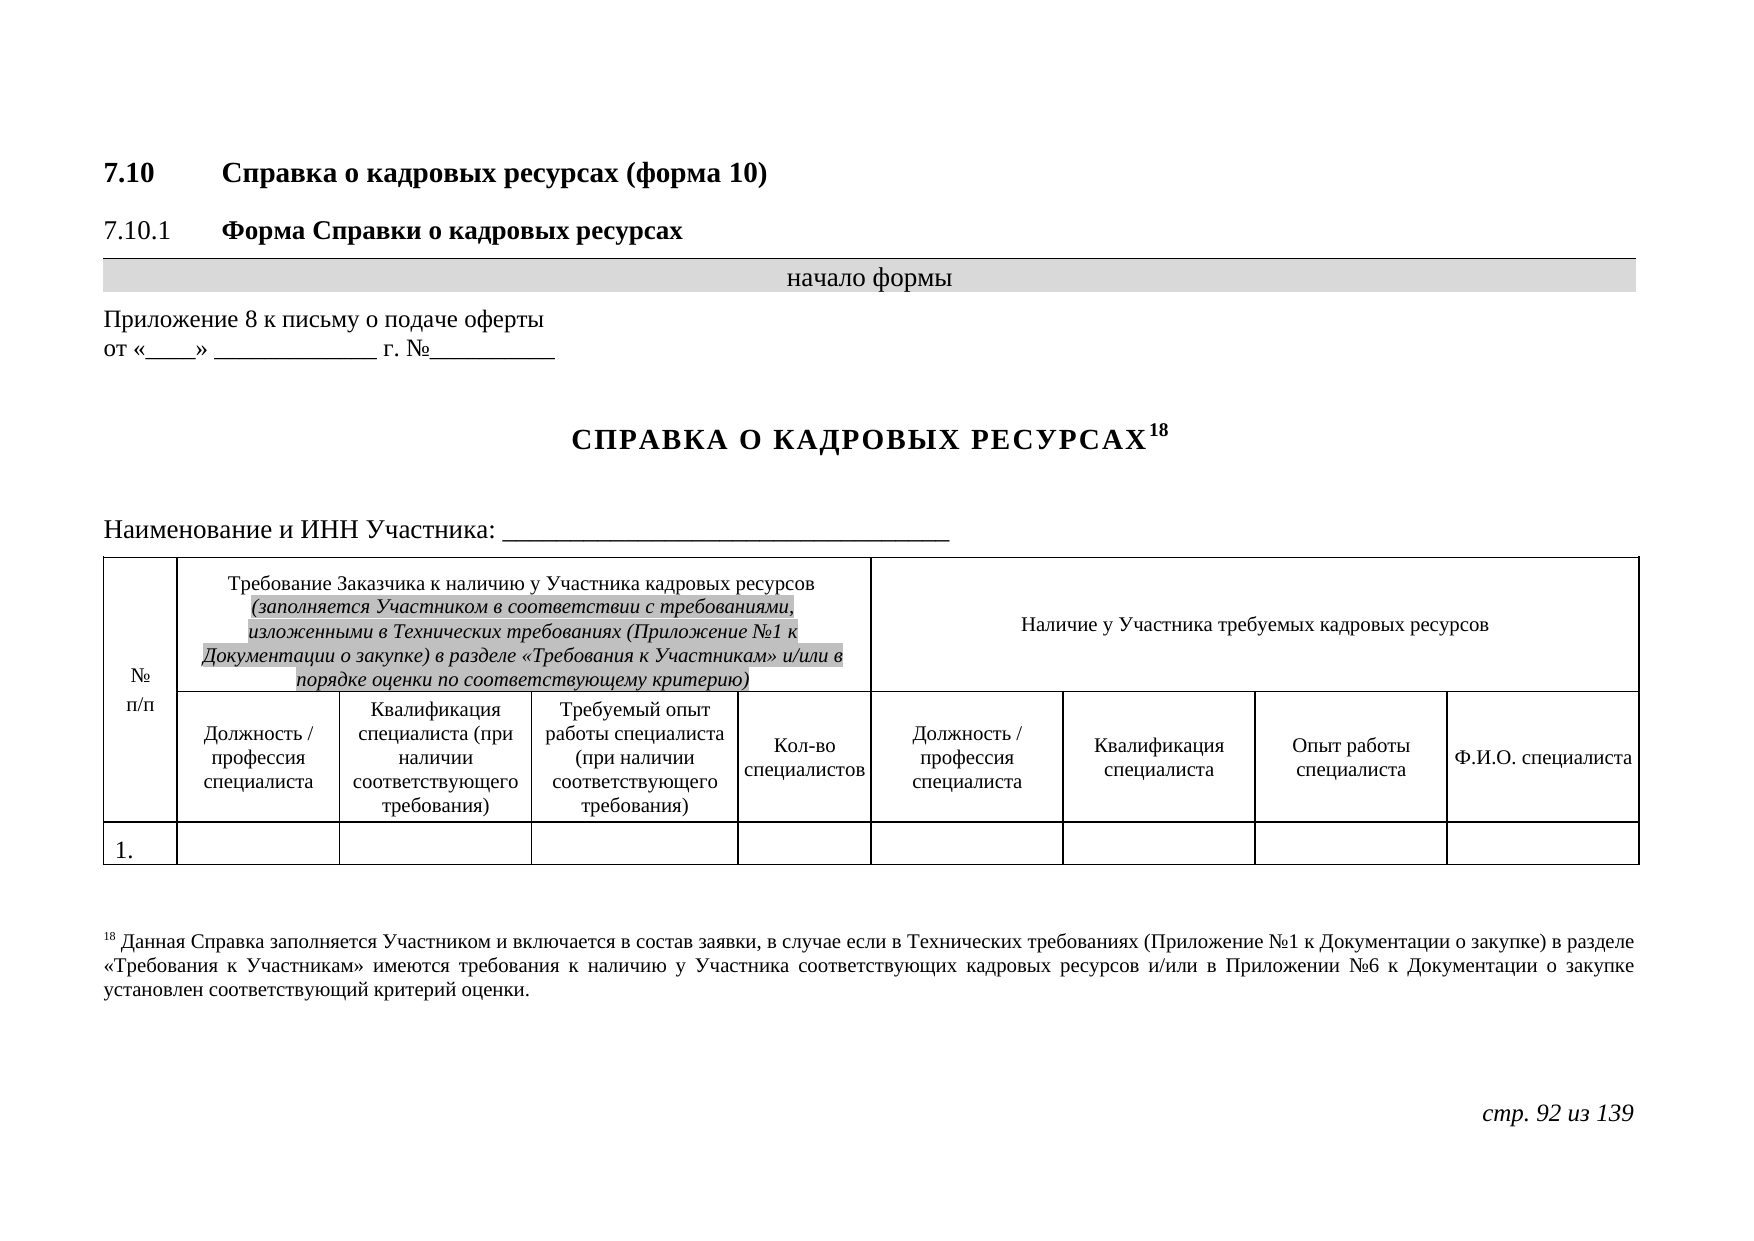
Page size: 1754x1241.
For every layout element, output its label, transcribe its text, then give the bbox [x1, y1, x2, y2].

table_cell Кол-во специалистов [739, 692, 870, 821]
text начало формы [103, 259, 1636, 292]
text Наименование и ИНН Участника: _________________________________ [103, 513, 1636, 544]
table_cell [340, 823, 531, 864]
text Форма Справки о кадровых ресурсах [103, 214, 1636, 245]
table_cell [1256, 823, 1446, 864]
text Приложение 8 к письму о подаче оферты от «____» _____________ г. №__________ [103, 304, 1636, 362]
table_cell Квалификация специалиста [1064, 692, 1254, 821]
table_header Наличие у Участника требуемых кадровых ресурсов [872, 558, 1638, 691]
table_cell Квалификация специалиста (при наличии соответствующего требования) [340, 692, 531, 821]
table_header Требование Заказчика к наличию у Участника кадровых ресурсов (заполняется Участником в соответствии с требованиями, изложенными в Технических требованиях (Приложение №1 к Документации о закупке) в разделе «Требования к Участникам» и/или в порядке оценки по соответствующему критерию) [178, 558, 870, 691]
subtitle Справка о кадровых ресурсах (форма 10) [103, 156, 1636, 189]
table_cell [1448, 823, 1638, 864]
table_header № п/п [104, 558, 176, 821]
table_cell [178, 823, 339, 864]
table_cell Ф.И.О. специалиста [1448, 692, 1638, 821]
table_cell Опыт работы специалиста [1256, 692, 1446, 821]
text Справка о кадровых ресурсах [103, 418, 1636, 457]
table_cell [1064, 823, 1254, 864]
table_cell Требуемый опыт работы специалиста (при наличии соответствующего требования) [532, 692, 737, 821]
table_cell [104, 823, 176, 864]
table_cell [739, 823, 870, 864]
table_cell [872, 823, 1062, 864]
table_cell Должность / профессия специалиста [872, 692, 1062, 821]
table_cell [532, 823, 737, 864]
table_cell Должность / профессия специалиста [178, 692, 339, 821]
